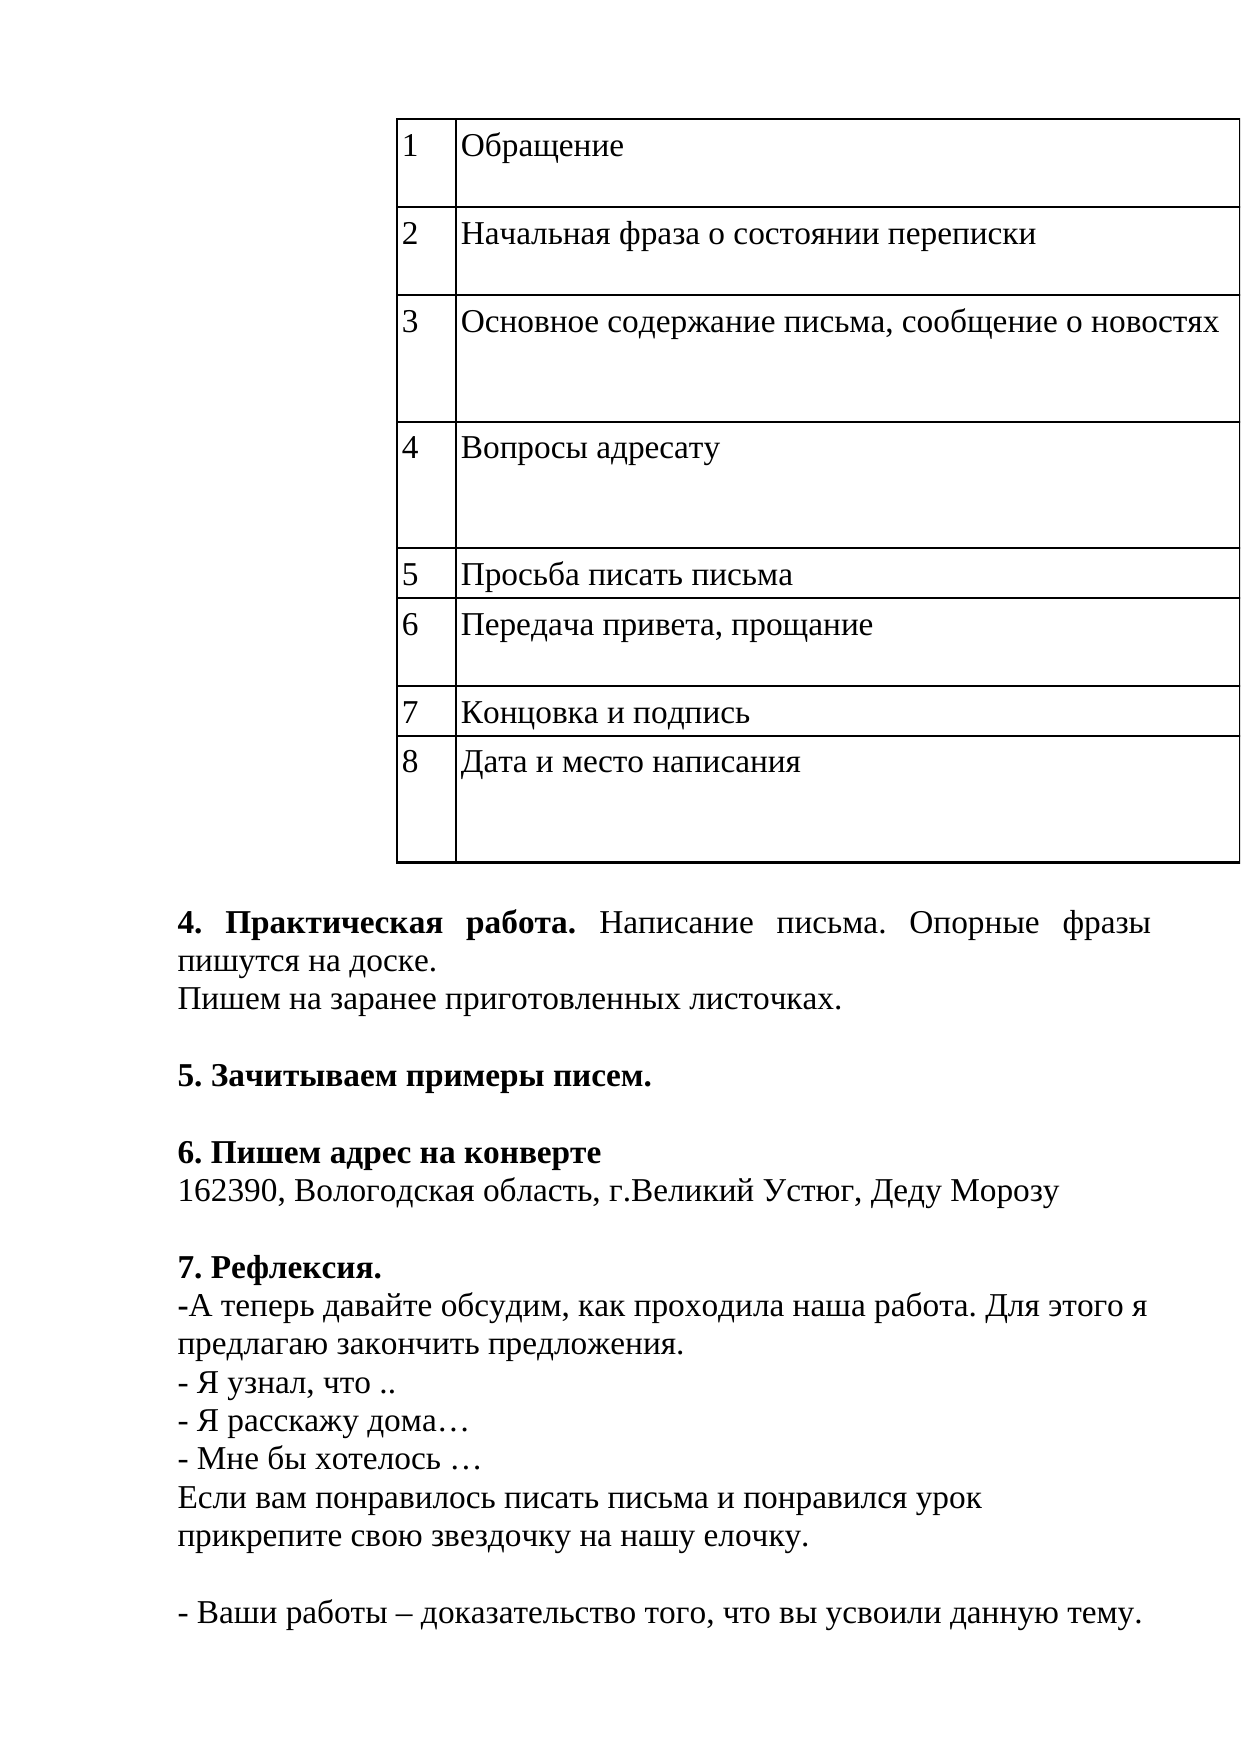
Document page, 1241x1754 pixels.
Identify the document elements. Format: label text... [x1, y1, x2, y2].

text - Ваши работы – доказательство того, что вы усвоили данную тему. [177, 1592, 1152, 1630]
table_cell 7 [398, 687, 455, 735]
text -А теперь давайте обсудим, как проходила наша работа. Для этого я предлагаю закончить предложения. [177, 1285, 1152, 1362]
table_cell 6 [398, 599, 455, 685]
table_cell Концовка и подпись [457, 687, 1239, 735]
text 162390, Вологодская область, г.Великий Устюг, Деду Морозу [177, 1170, 1152, 1208]
table_cell 8 [398, 737, 455, 861]
text - Я расскажу дома… [177, 1400, 1152, 1438]
text 4. Практическая работа. Написание письма. Опорные фразы пишутся на доске. [177, 902, 1152, 978]
text Если вам понравилось писать письма и понравился урок прикрепите свою звездочку на нашу елочку. [177, 1477, 1152, 1553]
table_cell Просьба писать письма [457, 549, 1239, 597]
table_cell 5 [398, 549, 455, 597]
table_cell 4 [398, 423, 455, 547]
text 5. Зачитываем примеры писем. [177, 1055, 1152, 1093]
table_cell Вопросы адресату [457, 423, 1239, 547]
table_cell Обращение [457, 120, 1239, 206]
text - Мне бы хотелось … [177, 1438, 1152, 1477]
table_cell Основное содержание письма, сообщение о новостях [457, 296, 1239, 421]
table_cell 2 [398, 208, 455, 294]
table_cell 3 [398, 296, 455, 421]
text 7. Рефлексия. [177, 1247, 1152, 1285]
table_cell Дата и место написания [457, 737, 1239, 861]
text 6. Пишем адрес на конверте [177, 1132, 1152, 1170]
text - Я узнал, что .. [177, 1362, 1152, 1400]
table_cell 1 [398, 120, 455, 206]
text Пишем на заранее приготовленных листочках. [177, 978, 1152, 1017]
table_cell Начальная фраза о состоянии переписки [457, 208, 1239, 294]
table_cell Передача привета, прощание [457, 599, 1239, 685]
